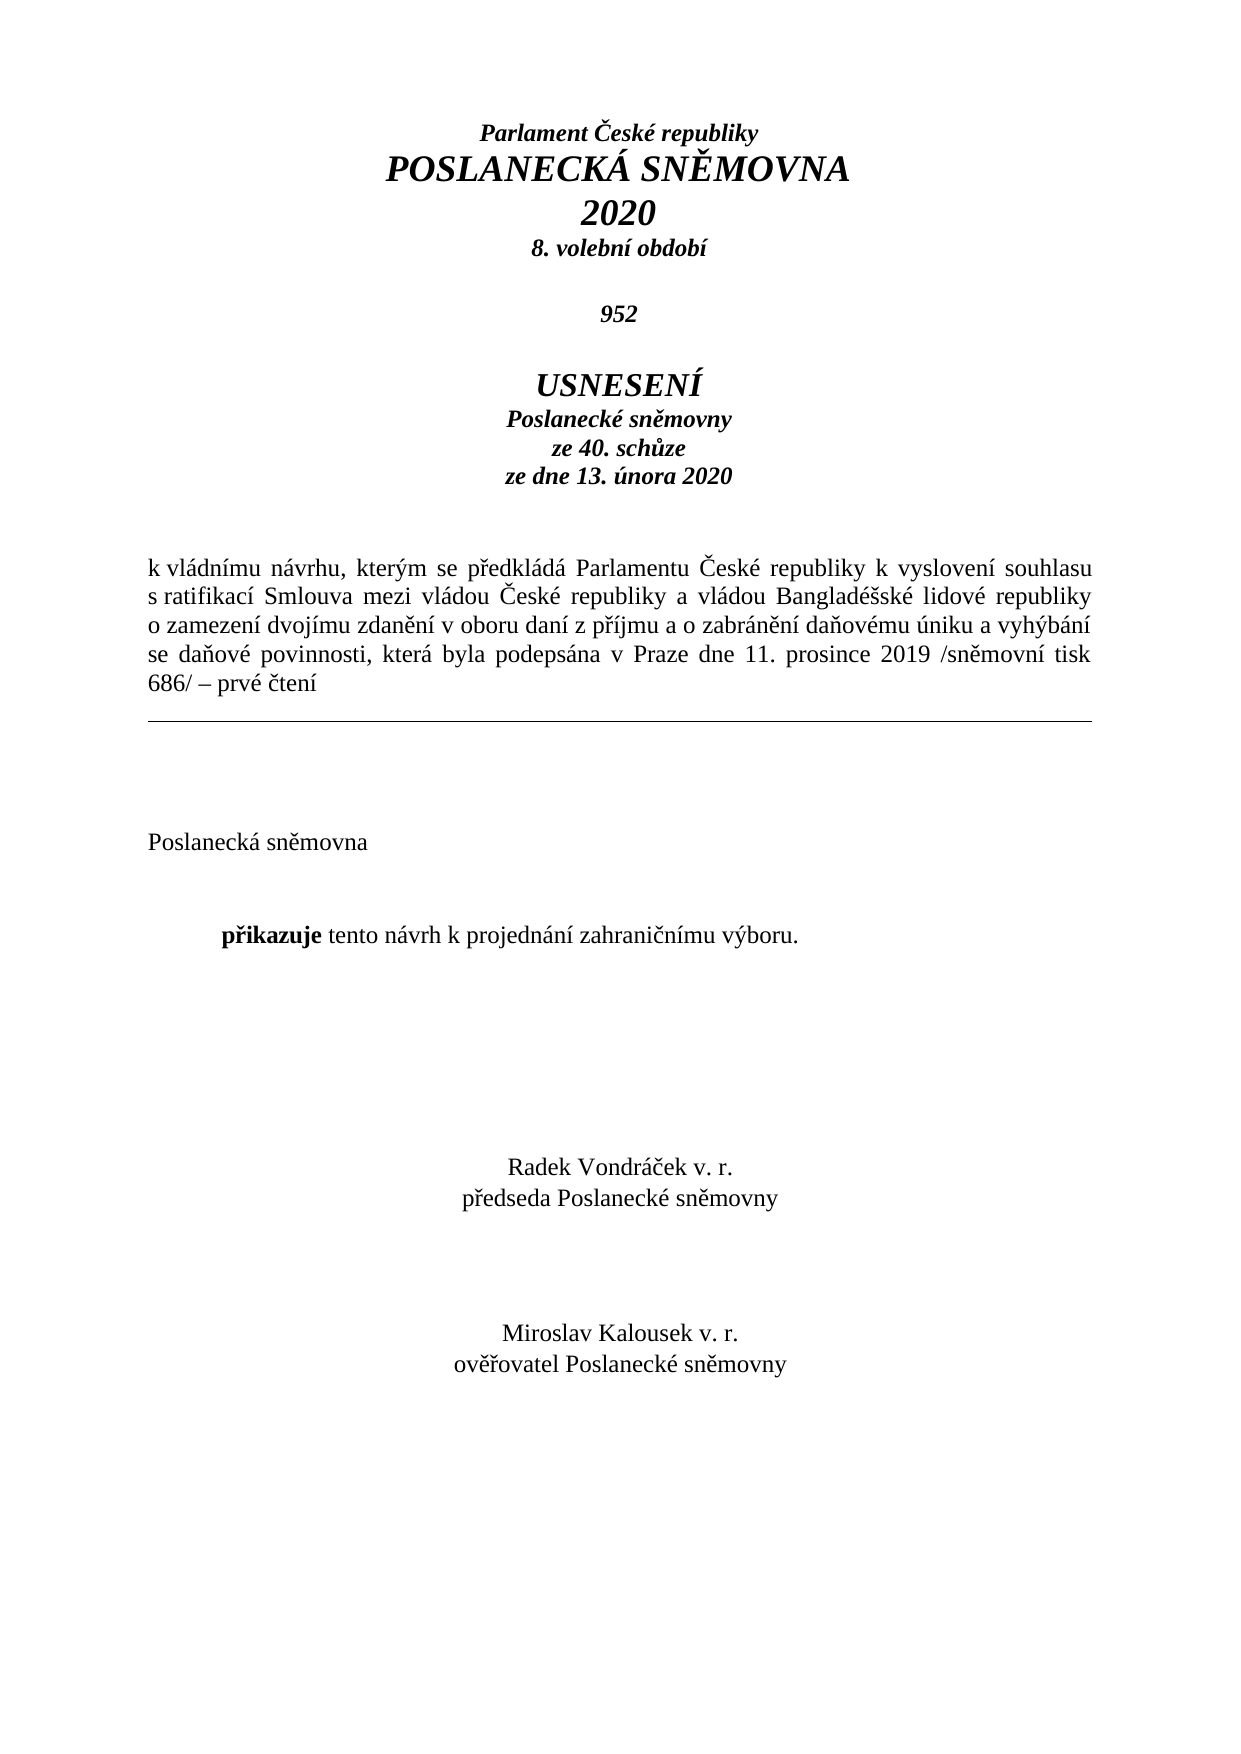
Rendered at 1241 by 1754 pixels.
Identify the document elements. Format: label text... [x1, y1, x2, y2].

text ověřovatel Poslanecké sněmovny [148, 1349, 1092, 1378]
text 952 [148, 299, 1092, 328]
text Radek Vondráček v. r. [148, 1152, 1092, 1181]
text ze dne 13. února 2020 [148, 461, 1092, 490]
text POSLANECKÁ SNĚMOVNA [148, 147, 1092, 190]
text k vládnímu návrhu, kterým se předkládá Parlamentu České republiky k vyslovení souhlasu s ratifikací Smlouva mezi vládou České republiky a vládou Bangladéšské lidové republiky o zamezení dvojímu zdanění v oboru daní z příjmu a o zabránění daňovému úniku a vyhýbání se daňové povinnosti, která byla podepsána v Praze dne 11. prosince 2019 /sněmovní tisk 686/ – prvé čtení [148, 553, 1092, 721]
text 8. volební období [148, 233, 1092, 262]
text Poslanecká sněmovna [148, 827, 1092, 855]
text 2020 [148, 190, 1092, 233]
text USNESENÍ [148, 366, 1092, 404]
text předseda Poslanecké sněmovny [148, 1183, 1092, 1212]
text Parlament České republiky [148, 118, 1092, 147]
text Poslanecké sněmovny [148, 404, 1092, 433]
text ze 40. schůze [148, 433, 1092, 461]
text přikazuje tento návrh k projednání zahraničnímu výboru. [148, 920, 1092, 948]
text Miroslav Kalousek v. r. [148, 1318, 1092, 1347]
